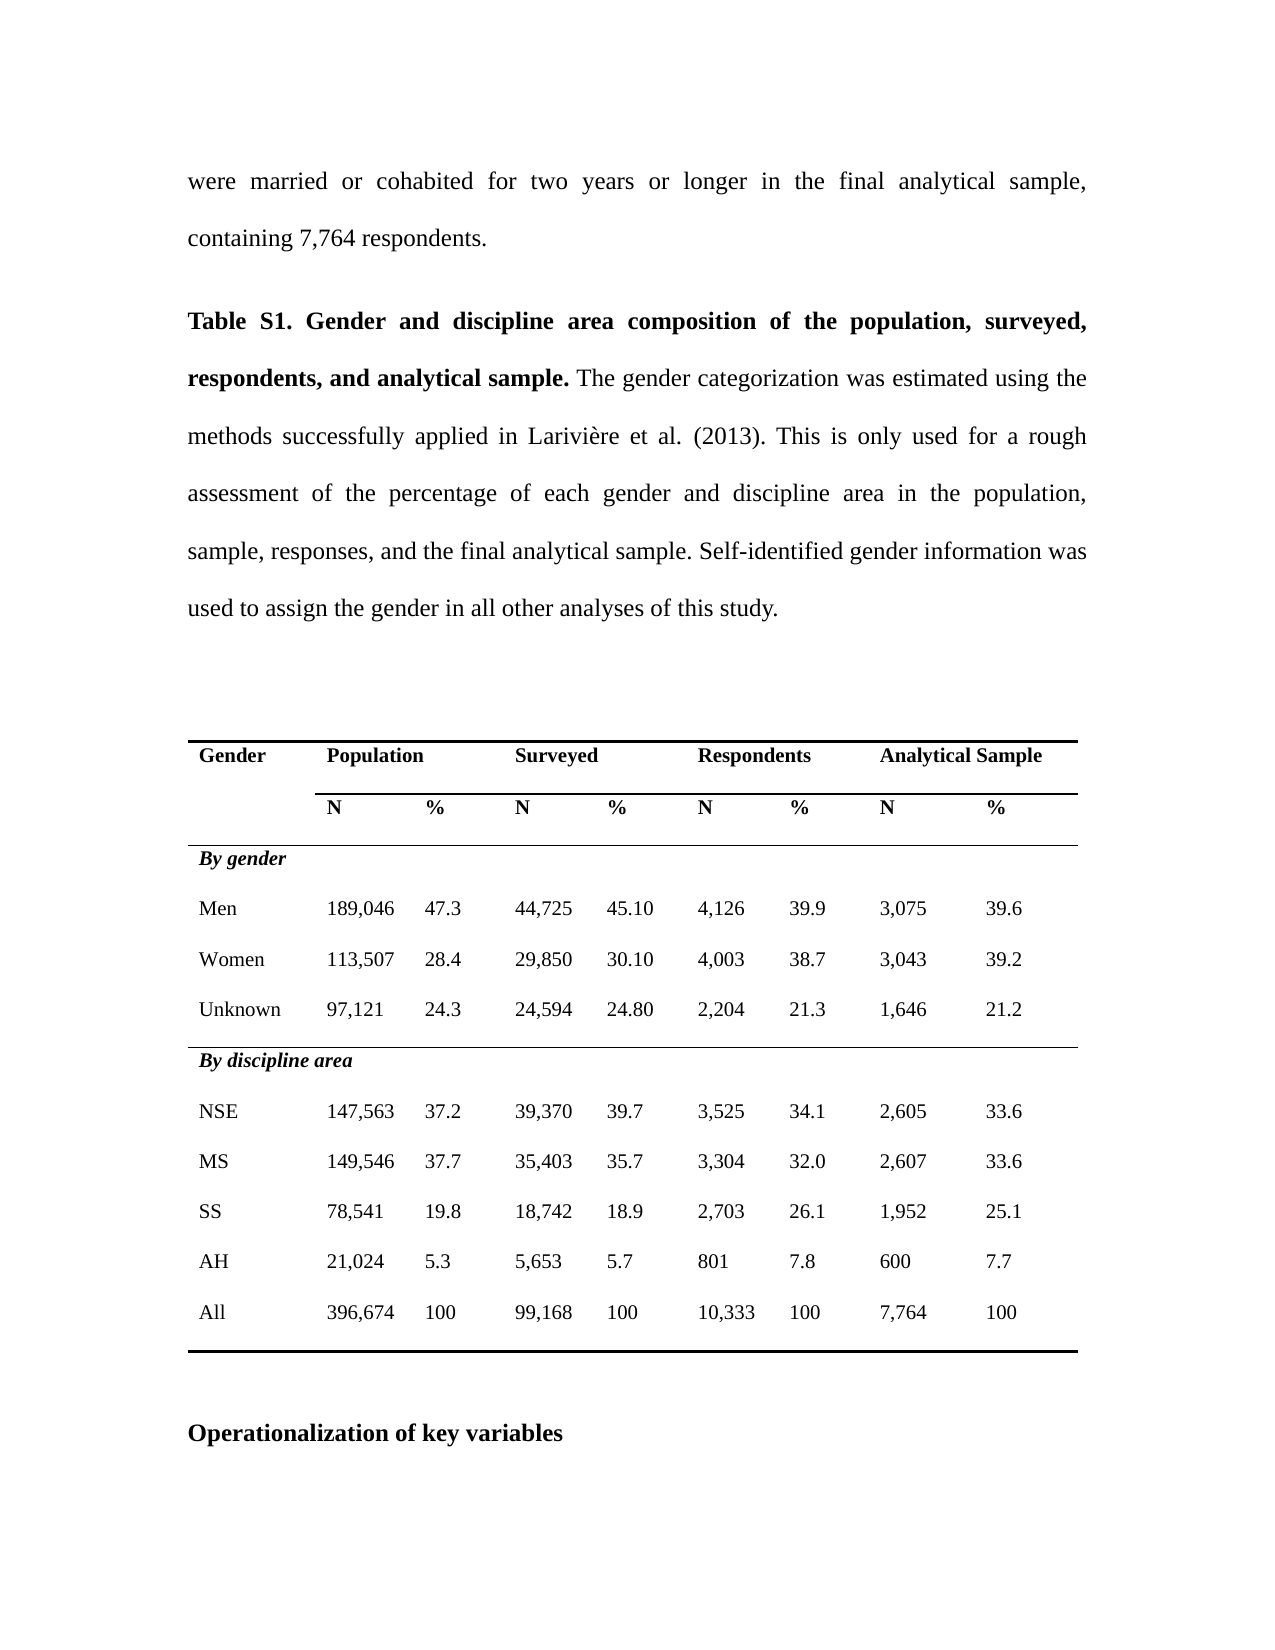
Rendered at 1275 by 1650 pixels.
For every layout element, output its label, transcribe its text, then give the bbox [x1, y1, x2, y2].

table_cell 24.80 [595, 997, 686, 1047]
table_cell 189,046 [315, 896, 413, 947]
table_cell 37.7 [413, 1149, 504, 1199]
table_cell 39,370 [504, 1099, 595, 1149]
table_cell Men [188, 896, 315, 947]
table_cell 3,075 [868, 896, 974, 947]
table_header Surveyed [504, 743, 686, 793]
table_cell 5.7 [595, 1250, 686, 1300]
table_cell 100 [974, 1300, 1078, 1350]
table_cell 24.3 [413, 997, 504, 1047]
table_cell 18,742 [504, 1199, 595, 1249]
table_cell 24,594 [504, 997, 595, 1047]
table_cell All [188, 1300, 315, 1350]
table_cell 99,168 [504, 1300, 595, 1350]
table_cell 33.6 [974, 1149, 1078, 1199]
table_cell N [315, 795, 413, 845]
text Operationalization of key variables [187, 1418, 1087, 1447]
table_cell 34.1 [778, 1099, 868, 1149]
table_cell 21.2 [974, 997, 1078, 1047]
table_cell 25.1 [974, 1199, 1078, 1249]
table_cell 21,024 [315, 1250, 413, 1300]
table_cell 10,333 [686, 1300, 778, 1350]
table_cell 5,653 [504, 1250, 595, 1300]
table_header Respondents [686, 743, 868, 793]
table_cell 38.7 [778, 947, 868, 997]
table_cell Women [188, 947, 315, 997]
table_cell 45.10 [595, 896, 686, 947]
table_cell MS [188, 1149, 315, 1199]
table_header Analytical Sample [868, 743, 1078, 793]
table_cell % [974, 795, 1078, 845]
table_cell 3,525 [686, 1099, 778, 1149]
table_cell 78,541 [315, 1199, 413, 1249]
table_cell 97,121 [315, 997, 413, 1047]
table_cell AH [188, 1250, 315, 1300]
table_cell % [413, 795, 504, 845]
table_cell 2,703 [686, 1199, 778, 1249]
table_cell 28.4 [413, 947, 504, 997]
table_cell 39.2 [974, 947, 1078, 997]
table_cell 35.7 [595, 1149, 686, 1199]
table_cell Unknown [188, 997, 315, 1047]
table_cell By discipline area [188, 1048, 1078, 1098]
table_cell 4,126 [686, 896, 778, 947]
table_cell 100 [413, 1300, 504, 1350]
table_cell % [595, 795, 686, 845]
table_cell 44,725 [504, 896, 595, 947]
table_header Population [315, 743, 504, 793]
table_cell 2,204 [686, 997, 778, 1047]
table_cell 29,850 [504, 947, 595, 997]
table_cell 39.7 [595, 1099, 686, 1149]
table_cell 3,304 [686, 1149, 778, 1199]
table_cell 2,607 [868, 1149, 974, 1199]
table_header Gender [188, 743, 315, 845]
table_cell 2,605 [868, 1099, 974, 1149]
table_cell 19.8 [413, 1199, 504, 1249]
table_cell 47.3 [413, 896, 504, 947]
table_cell 21.3 [778, 997, 868, 1047]
table_cell 113,507 [315, 947, 413, 997]
table_cell 30.10 [595, 947, 686, 997]
table_cell 801 [686, 1250, 778, 1300]
table_cell 100 [778, 1300, 868, 1350]
table_cell N [868, 795, 974, 845]
table_cell 26.1 [778, 1199, 868, 1249]
table_cell SS [188, 1199, 315, 1249]
table_cell NSE [188, 1099, 315, 1149]
table_cell 149,546 [315, 1149, 413, 1199]
table_cell 100 [595, 1300, 686, 1350]
table_cell 18.9 [595, 1199, 686, 1249]
table_cell 32.0 [778, 1149, 868, 1199]
table_cell 1,952 [868, 1199, 974, 1249]
table_cell 396,674 [315, 1300, 413, 1350]
table_cell 600 [868, 1250, 974, 1300]
table_cell 4,003 [686, 947, 778, 997]
table_cell 147,563 [315, 1099, 413, 1149]
table_cell % [778, 795, 868, 845]
table_cell By gender [188, 846, 1078, 896]
table_cell N [504, 795, 595, 845]
table_cell 7.7 [974, 1250, 1078, 1300]
table_cell 1,646 [868, 997, 974, 1047]
table_cell 7,764 [868, 1300, 974, 1350]
table_cell 39.9 [778, 896, 868, 947]
table_cell 7.8 [778, 1250, 868, 1300]
table_cell 3,043 [868, 947, 974, 997]
table_cell 33.6 [974, 1099, 1078, 1149]
table_cell 39.6 [974, 896, 1078, 947]
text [187, 166, 1087, 252]
table_cell N [686, 795, 778, 845]
table_cell 37.2 [413, 1099, 504, 1149]
table_cell 35,403 [504, 1149, 595, 1199]
table_cell 5.3 [413, 1250, 504, 1300]
